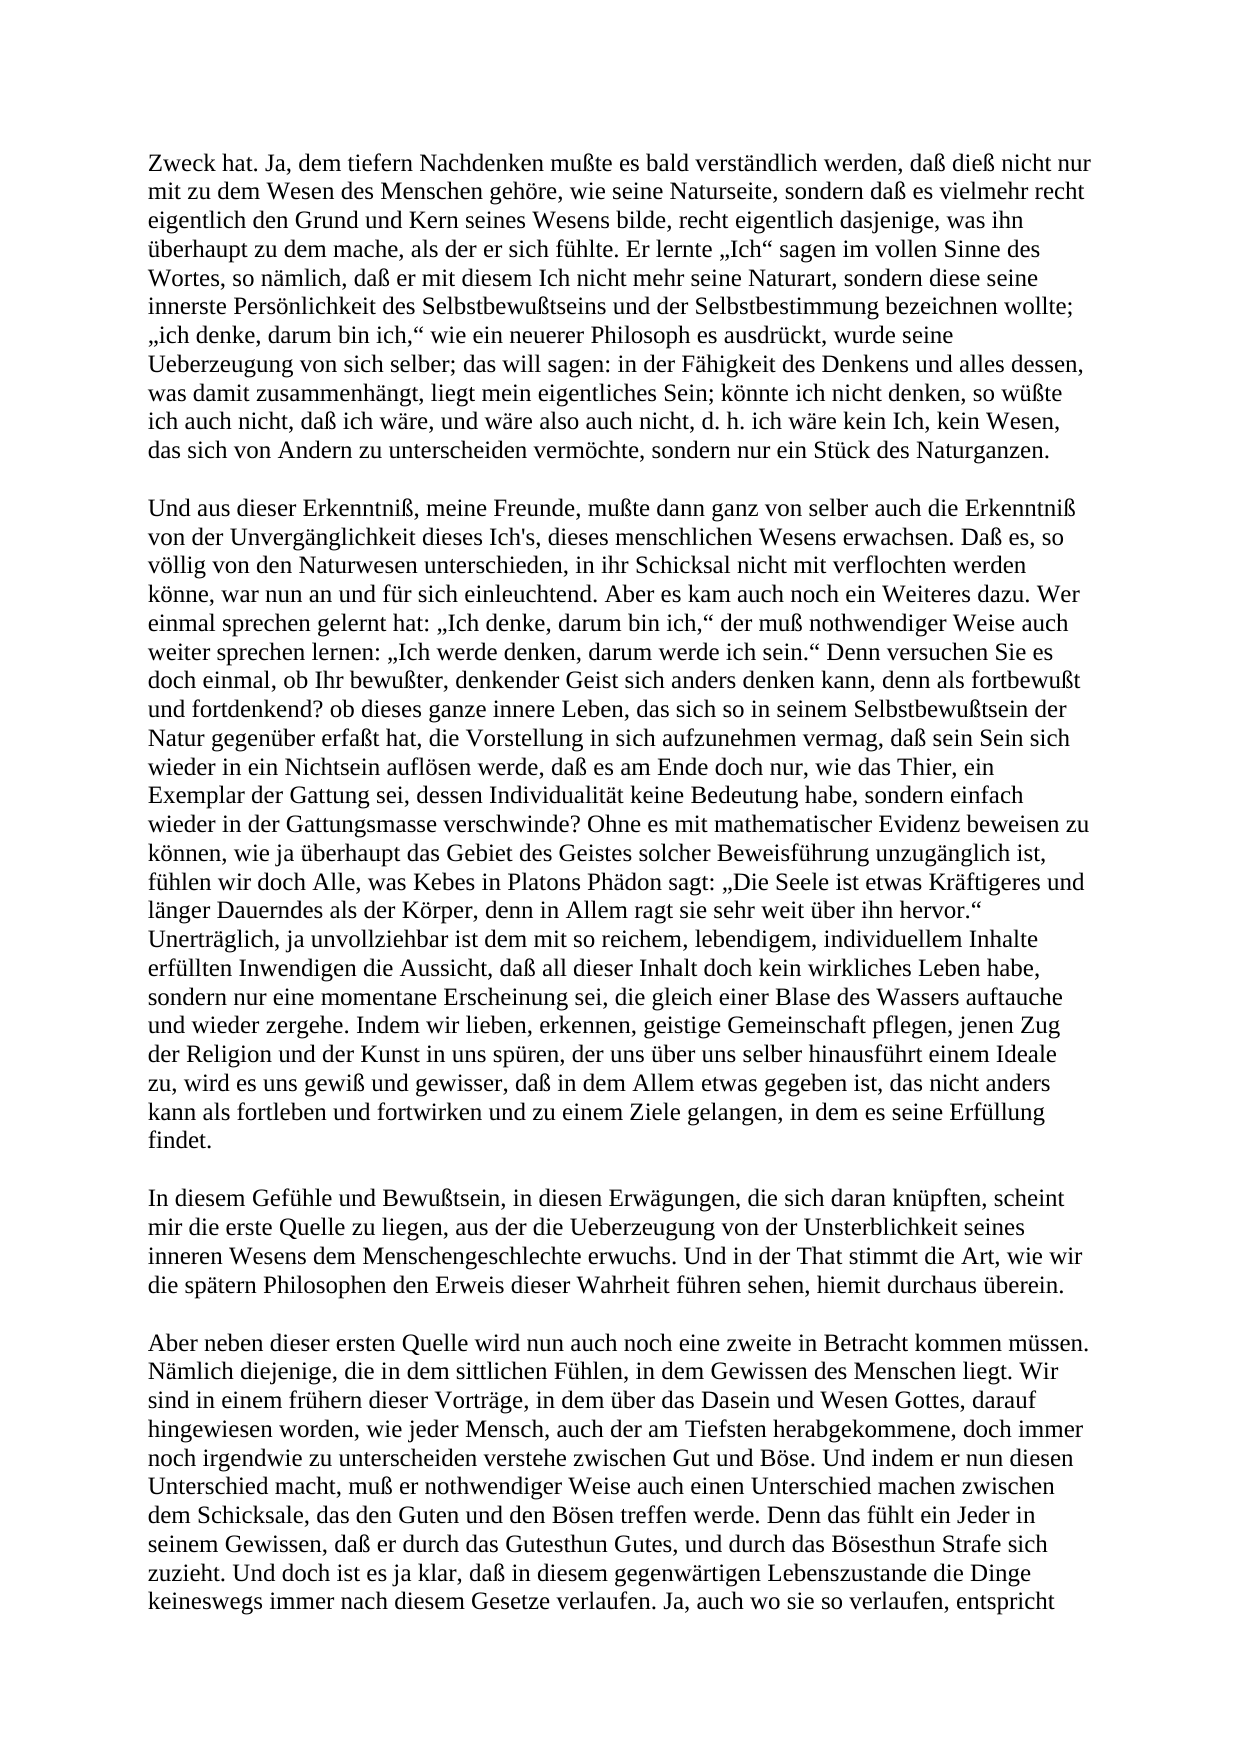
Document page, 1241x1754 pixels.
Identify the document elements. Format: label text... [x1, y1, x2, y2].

text In diesem Gefühle und Bewußtsein, in diesen Erwägungen, die sich daran knüpften, scheint mir die erste Quelle zu liegen, aus der die Ueberzeugung von der Unsterblichkeit seines inneren Wesens dem Menschengeschlechte erwuchs. Und in der That stimmt die Art, wie wir die spätern Philosophen den Erweis dieser Wahrheit führen sehen, hiemit durchaus überein. [148, 1183, 1093, 1298]
text Und aus dieser Erkenntniß, meine Freunde, mußte dann ganz von selber auch die Erkenntniß von der Unvergänglichkeit dieses Ich's, dieses menschlichen Wesens erwachsen. Daß es, so völlig von den Naturwesen unterschieden, in ihr Schicksal nicht mit verflochten werden könne, war nun an und für sich einleuchtend. Aber es kam auch noch ein Weiteres dazu. Wer einmal sprechen gelernt hat: „Ich denke, darum bin ich,“ der muß nothwendiger Weise auch weiter sprechen lernen: „Ich werde denken, darum werde ich sein.“ Denn versuchen Sie es doch einmal, ob Ihr bewußter, denkender Geist sich anders denken kann, denn als fortbewußt und fortdenkend? ob dieses ganze innere Leben, das sich so in seinem Selbstbewußtsein der Natur gegenüber erfaßt hat, die Vorstellung in sich aufzunehmen vermag, daß sein Sein sich wieder in ein Nichtsein auflösen werde, daß es am Ende doch nur, wie das Thier, ein Exemplar der Gattung sei, dessen Individualität keine Bedeutung habe, sondern einfach wieder in der Gattungsmasse verschwinde? Ohne es mit mathematischer Evidenz beweisen zu können, wie ja überhaupt das Gebiet des Geistes solcher Beweisführung unzugänglich ist, fühlen wir doch Alle, was Kebes in Platons Phädon sagt: „Die Seele ist etwas Kräftigeres und länger Dauerndes als der Körper, denn in Allem ragt sie sehr weit über ihn hervor.“ Unerträglich, ja unvollziehbar ist dem mit so reichem, lebendigem, individuellem Inhalte erfüllten Inwendigen die Aussicht, daß all dieser Inhalt doch kein wirkliches Leben habe, sondern nur eine momentane Erscheinung sei, die gleich einer Blase des Wassers auftauche und wieder zergehe. Indem wir lieben, erkennen, geistige Gemeinschaft pflegen, jenen Zug der Religion und der Kunst in uns spüren, der uns über uns selber hinausführt einem Ideale zu, wird es uns gewiß und gewisser, daß in dem Allem etwas gegeben ist, das nicht anders kann als fortleben und fortwirken und zu einem Ziele gelangen, in dem es seine Erfüllung findet. [148, 493, 1093, 1154]
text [148, 148, 1093, 464]
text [148, 1328, 1093, 1615]
